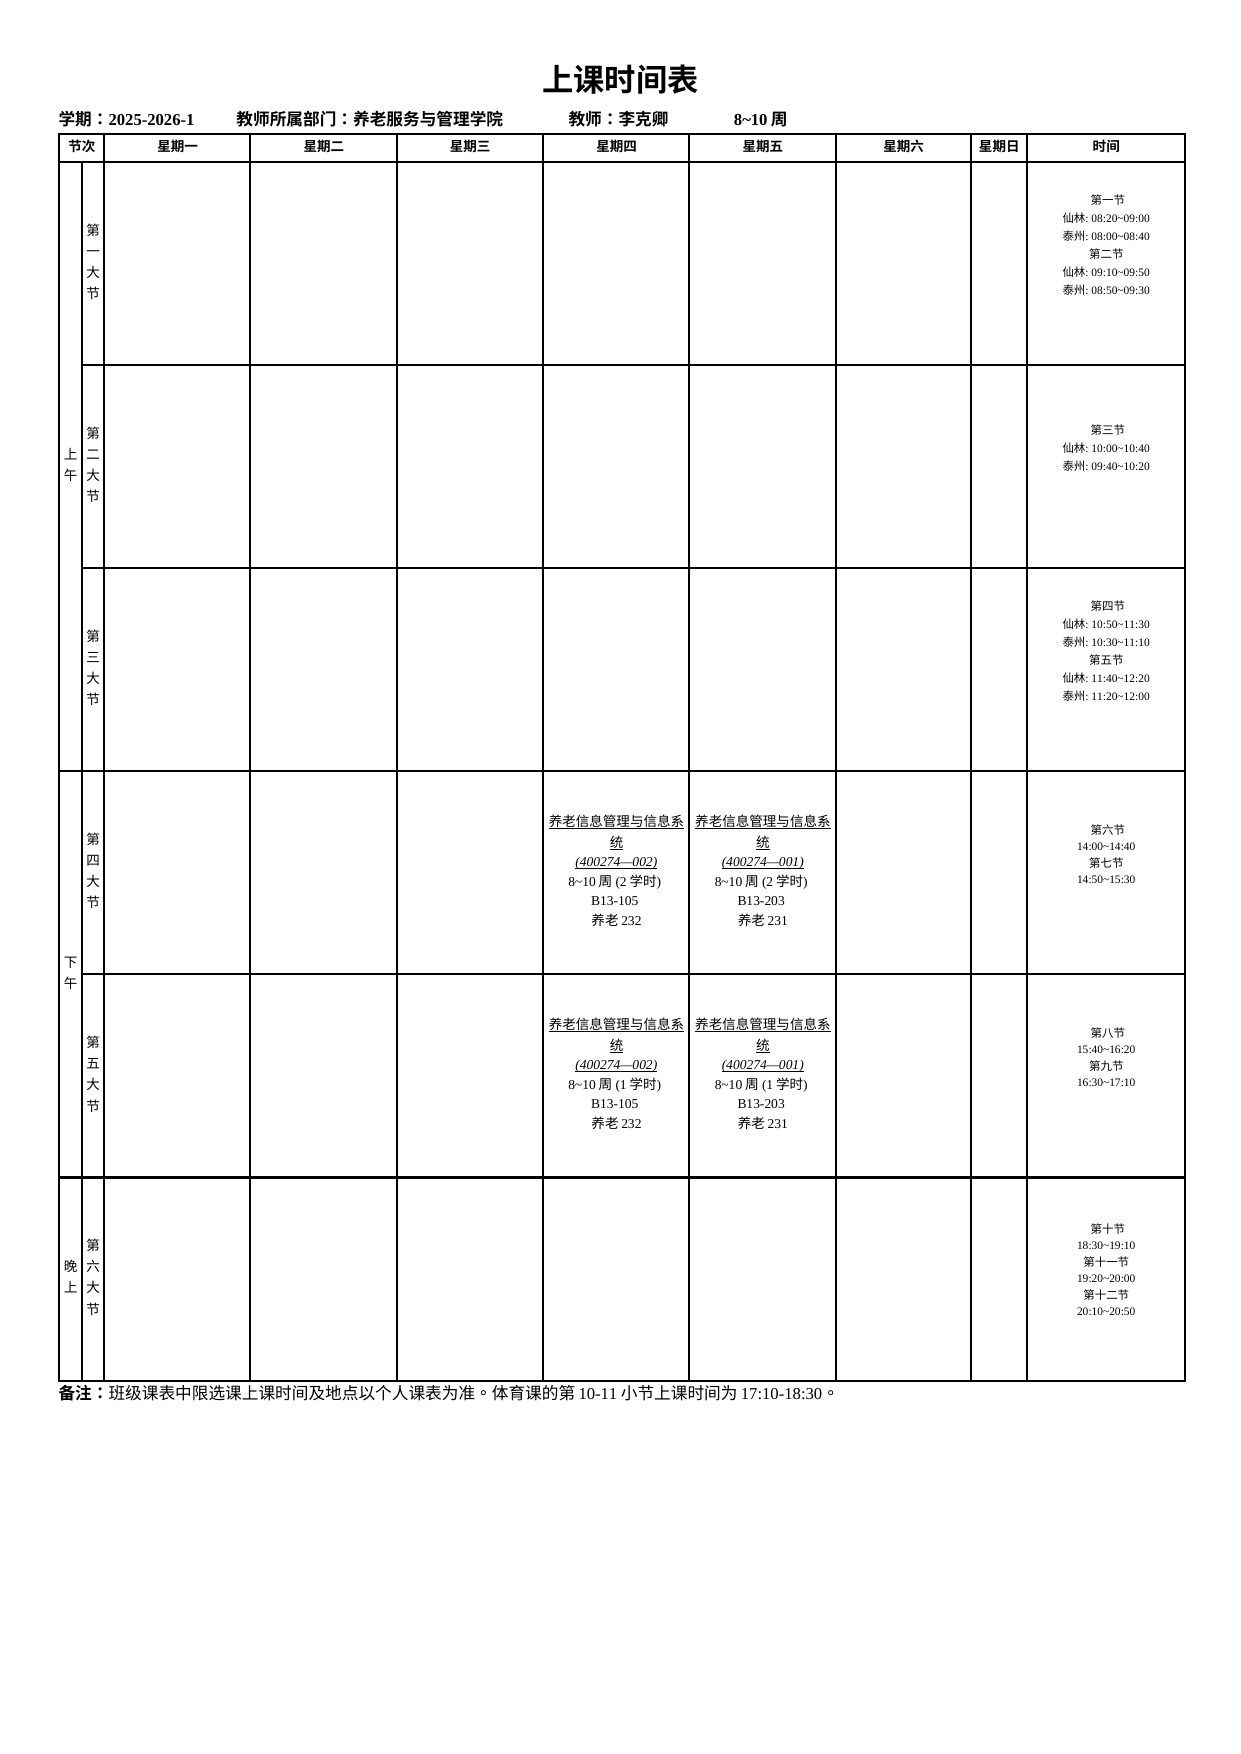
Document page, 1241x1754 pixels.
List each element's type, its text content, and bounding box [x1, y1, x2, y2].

table_cell [972, 569, 1026, 770]
table_header 星期日 [972, 135, 1026, 161]
table_cell [105, 975, 249, 1176]
table_cell 养老信息管理与信息系统 (400274—001) 8~10周 (2学时) B13-203 养老231 [690, 772, 835, 973]
table_cell [837, 569, 970, 770]
table_cell [251, 975, 396, 1176]
table_cell 第五大节 [83, 975, 103, 1176]
table_header 星期二 [251, 135, 396, 161]
table_cell [398, 366, 542, 567]
table_header 星期三 [398, 135, 542, 161]
table_cell [837, 975, 970, 1176]
table_cell 养老信息管理与信息系统 (400274—001) 8~10周 (1学时) B13-203 养老231 [690, 975, 835, 1176]
table_cell [544, 1179, 688, 1379]
table_cell [837, 1179, 970, 1379]
table_cell [690, 1179, 835, 1379]
table_cell 第三节 仙林: 10:00~10:40 泰州: 09:40~10:20 [1028, 366, 1184, 567]
table_cell 晚上 [60, 1179, 81, 1379]
table_cell [251, 772, 396, 973]
table_cell 第四大节 [83, 772, 103, 973]
table_cell [251, 1179, 396, 1379]
table_cell 第六节 14:00~14:40 第七节 14:50~15:30 [1028, 772, 1184, 973]
table_cell [837, 163, 970, 364]
table_cell [105, 163, 249, 364]
table_cell [251, 366, 396, 567]
table_cell [398, 975, 542, 1176]
table_cell 第二大节 [83, 366, 103, 567]
table_cell [837, 366, 970, 567]
table_cell [398, 1179, 542, 1379]
text 学期：2025-2026-1 教师所属部门：养老服务与管理学院 教师：李克卿 8~10周 [58, 107, 1182, 130]
table_cell [972, 163, 1026, 364]
table_cell 第一大节 [83, 163, 103, 364]
table_cell [690, 366, 835, 567]
table_cell [105, 1179, 249, 1379]
table_cell [398, 569, 542, 770]
text 备注：班级课表中限选课上课时间及地点以个人课表为准。体育课的第10-11小节上课时间为17:10-18:30。 [58, 1382, 1182, 1404]
table_cell [251, 569, 396, 770]
table_cell [972, 975, 1026, 1176]
table_cell 第一节 仙林: 08:20~09:00 泰州: 08:00~08:40 第二节 仙林: 09:10~09:50 泰州: 08:50~09:30 [1028, 163, 1184, 364]
table_cell 下午 [60, 772, 81, 1176]
table_header 星期六 [837, 135, 970, 161]
table_header 时间 [1028, 135, 1184, 161]
table_cell [398, 772, 542, 973]
table_cell [544, 366, 688, 567]
table_cell 第四节 仙林: 10:50~11:30 泰州: 10:30~11:10 第五节 仙林: 11:40~12:20 泰州: 11:20~12:00 [1028, 569, 1184, 770]
table_cell 养老信息管理与信息系统 (400274—002) 8~10周 (2学时) B13-105 养老232 [544, 772, 688, 973]
table_cell [398, 163, 542, 364]
table_cell [690, 569, 835, 770]
table_cell 养老信息管理与信息系统 (400274—002) 8~10周 (1学时) B13-105 养老232 [544, 975, 688, 1176]
table_header 星期一 [105, 135, 249, 161]
table_header 星期四 [544, 135, 688, 161]
table_cell [544, 163, 688, 364]
table_cell [972, 366, 1026, 567]
text 上课时间表 [58, 58, 1182, 101]
table_header 星期五 [690, 135, 835, 161]
table_cell [105, 569, 249, 770]
table_header 节次 [60, 135, 103, 161]
table_cell 第三大节 [83, 569, 103, 770]
table_cell 第八节 15:40~16:20 第九节 16:30~17:10 [1028, 975, 1184, 1176]
table_cell [690, 163, 835, 364]
table_cell [837, 772, 970, 973]
table_cell 第六大节 [83, 1179, 103, 1379]
table_cell [972, 772, 1026, 973]
table_cell [105, 772, 249, 973]
table_cell [544, 569, 688, 770]
table_cell 上午 [60, 163, 81, 770]
table_cell [251, 163, 396, 364]
table_cell 第十节 18:30~19:10 第十一节 19:20~20:00 第十二节 20:10~20:50 [1028, 1179, 1184, 1379]
table_cell [972, 1179, 1026, 1379]
table_cell [105, 366, 249, 567]
